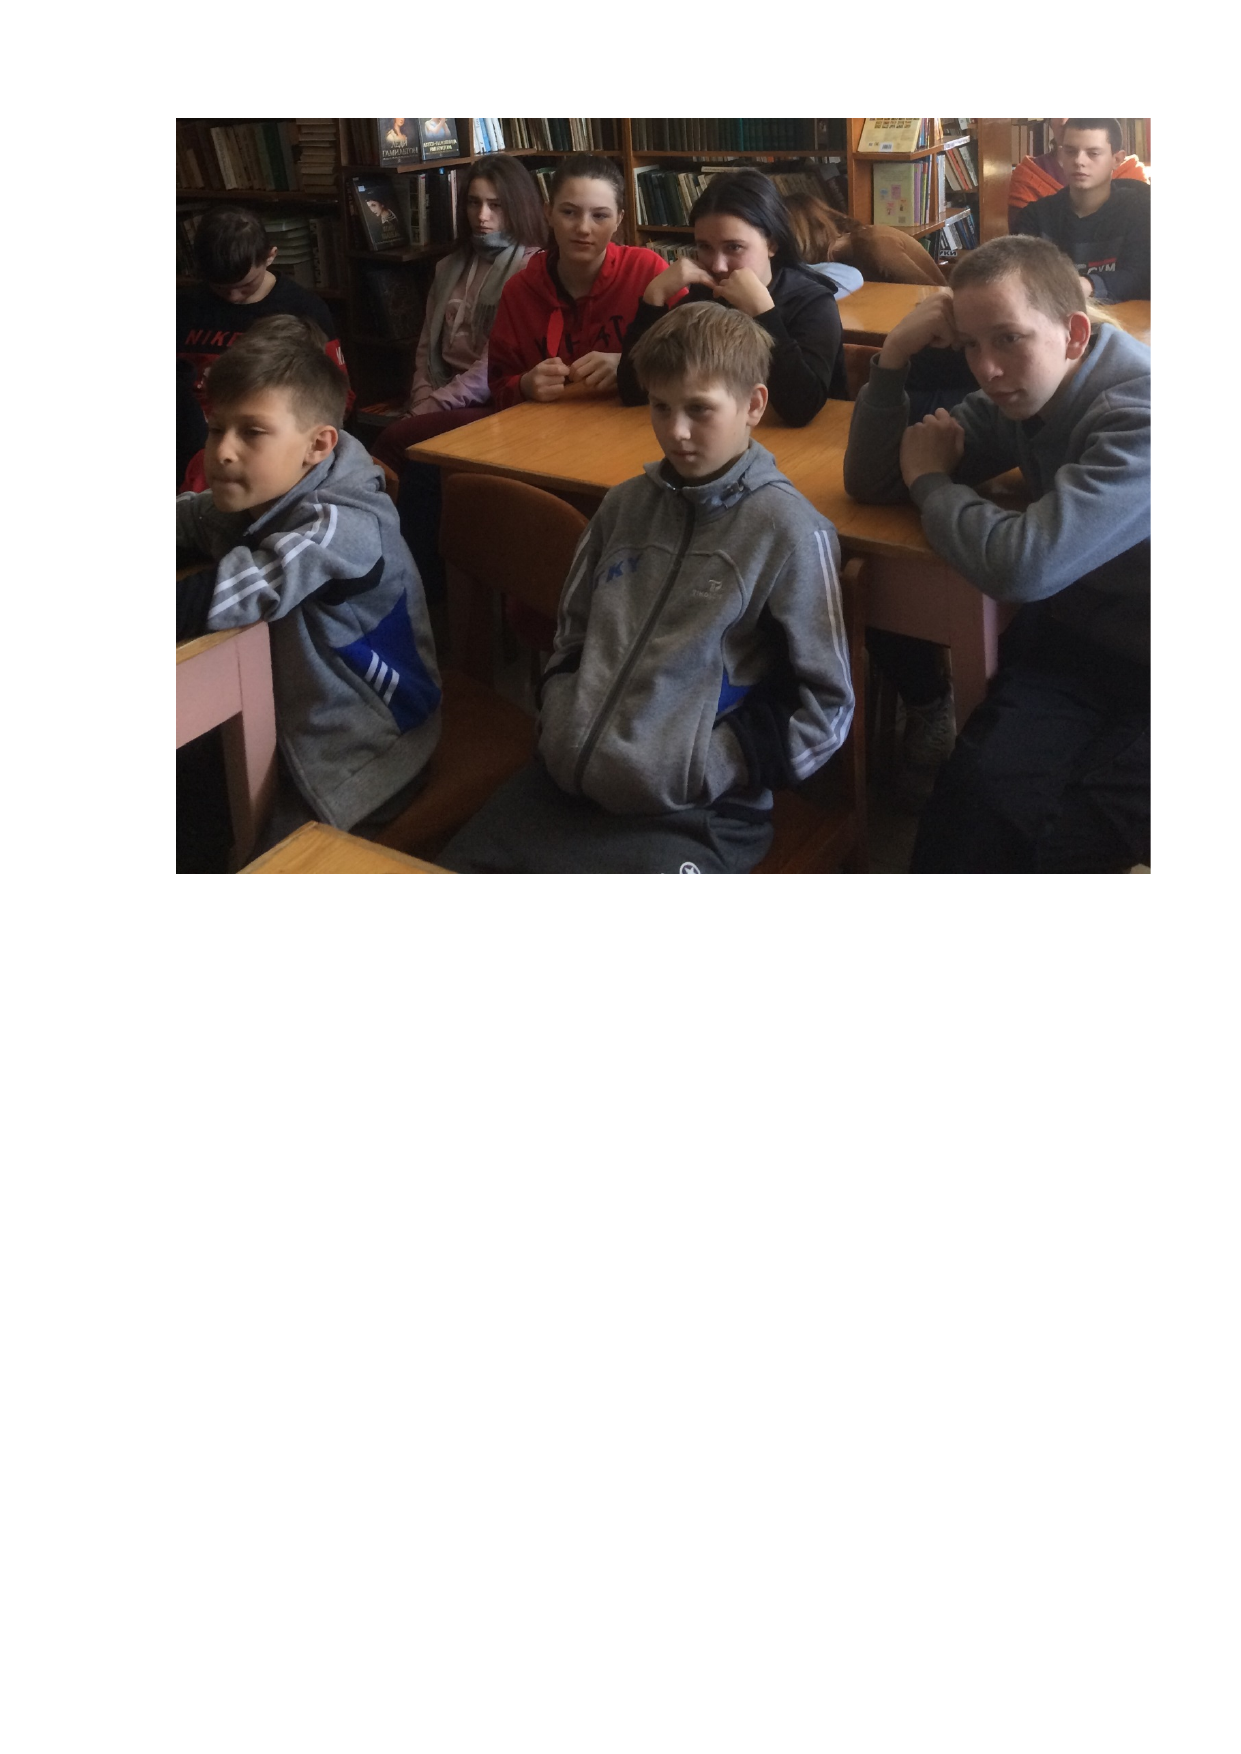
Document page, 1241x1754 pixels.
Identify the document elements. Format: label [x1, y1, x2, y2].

picture [176, 118, 1151, 874]
